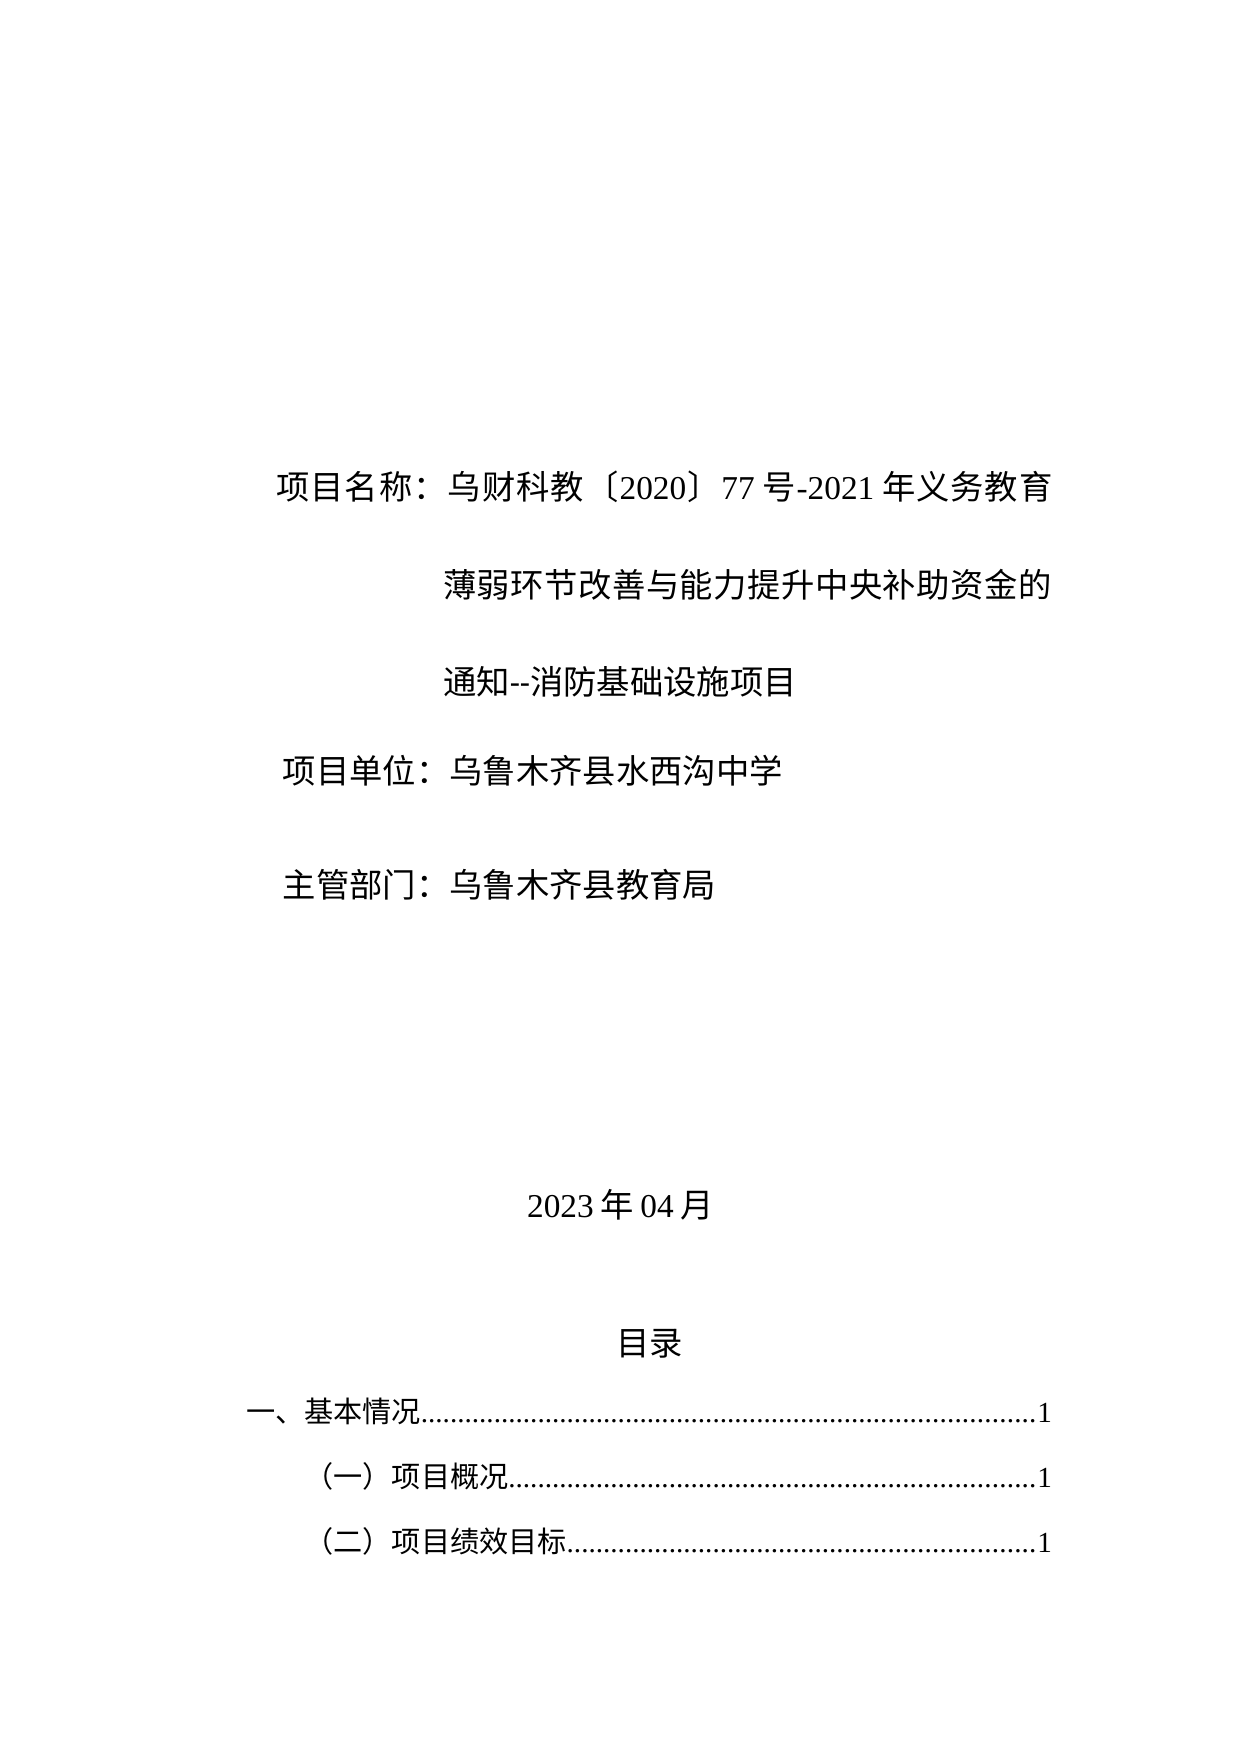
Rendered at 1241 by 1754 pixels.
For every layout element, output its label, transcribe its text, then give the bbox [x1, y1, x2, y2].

text 项目单位：乌鲁木齐县水西沟中学 [187, 737, 1053, 802]
text 项目名称：乌财科教〔2020〕77号-2021年义务教育薄弱环节改善与能力提升中央补助资金的通知--消防基础设施项目 [276, 453, 1053, 713]
text 2023年04月 [187, 1170, 1053, 1235]
text 主管部门：乌鲁木齐县教育局 [187, 850, 1053, 915]
